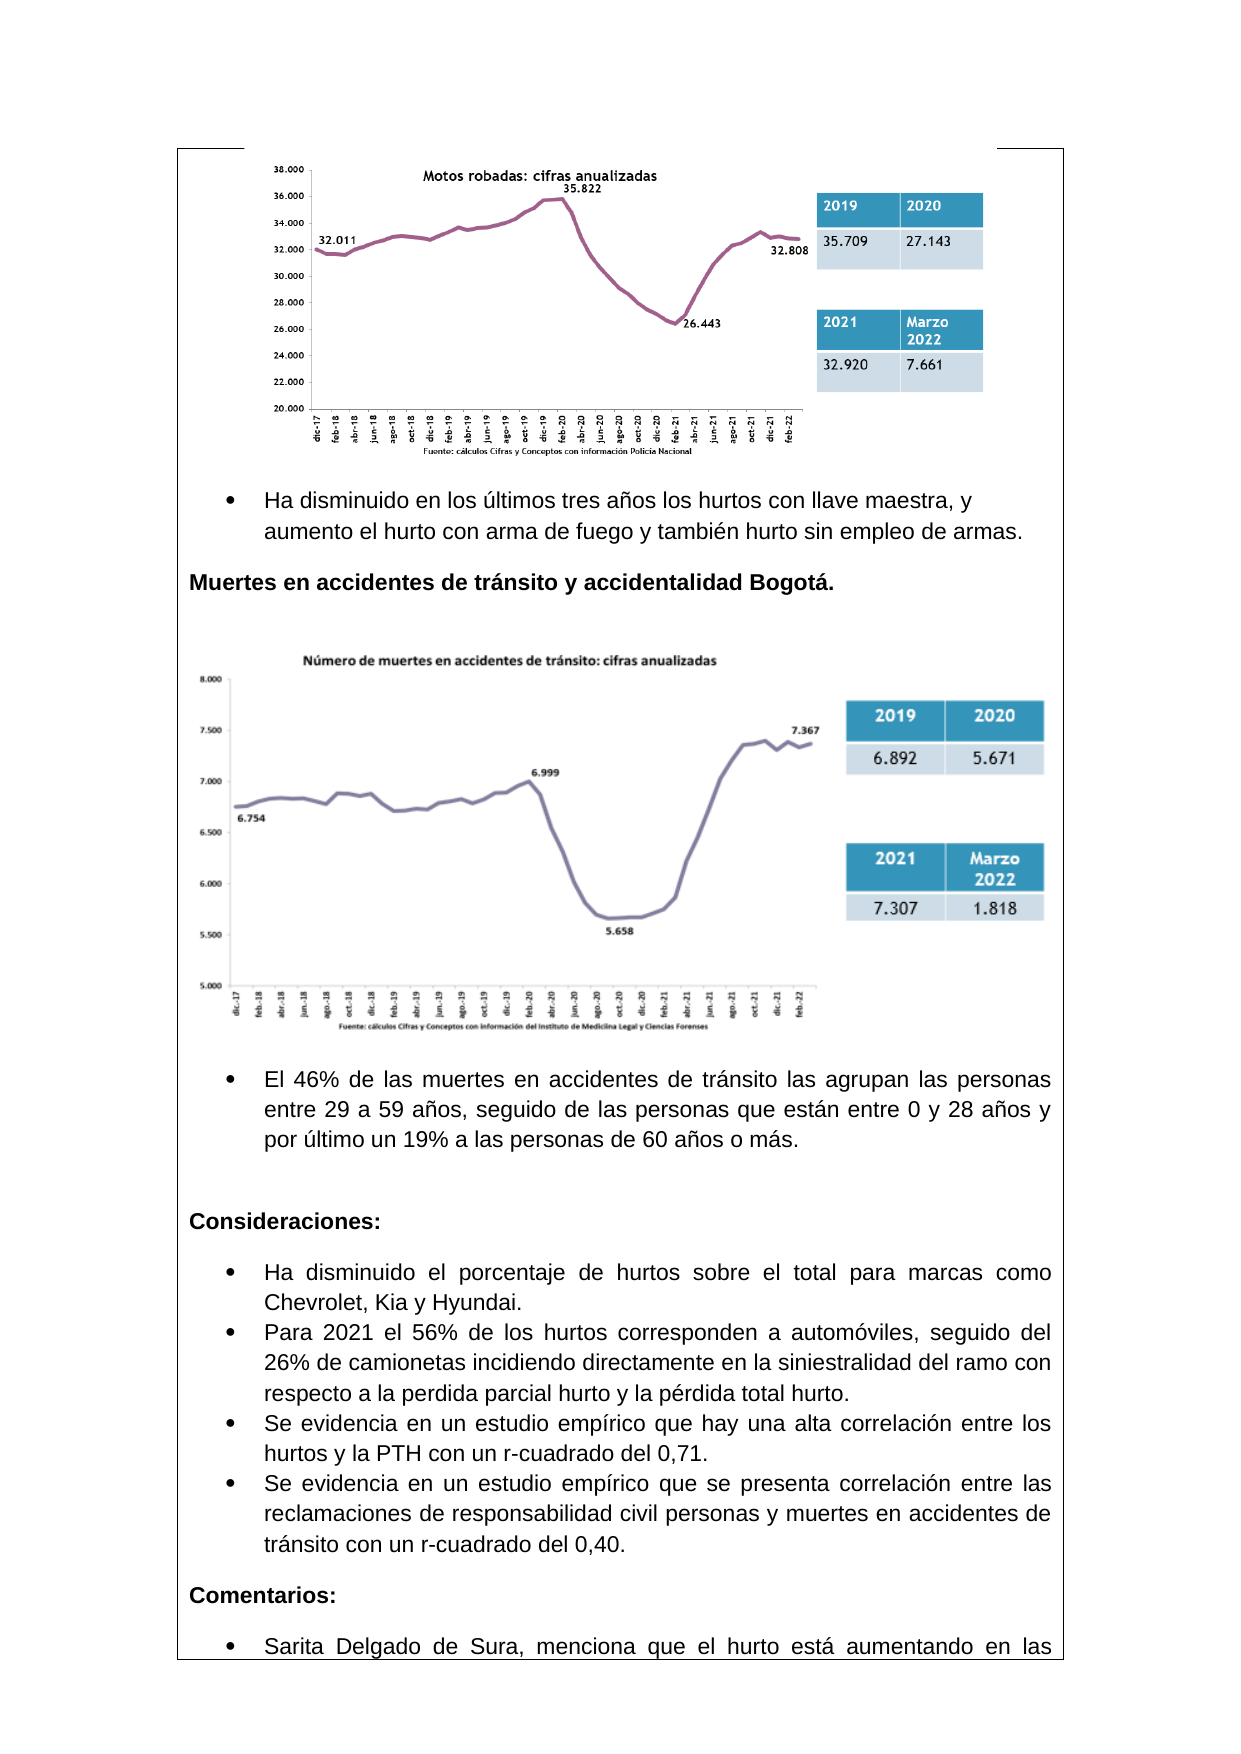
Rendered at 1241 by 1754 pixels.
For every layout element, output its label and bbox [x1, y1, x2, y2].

table_cell [178, 149, 1063, 1659]
picture [244, 148, 997, 463]
picture [188, 619, 1061, 1041]
